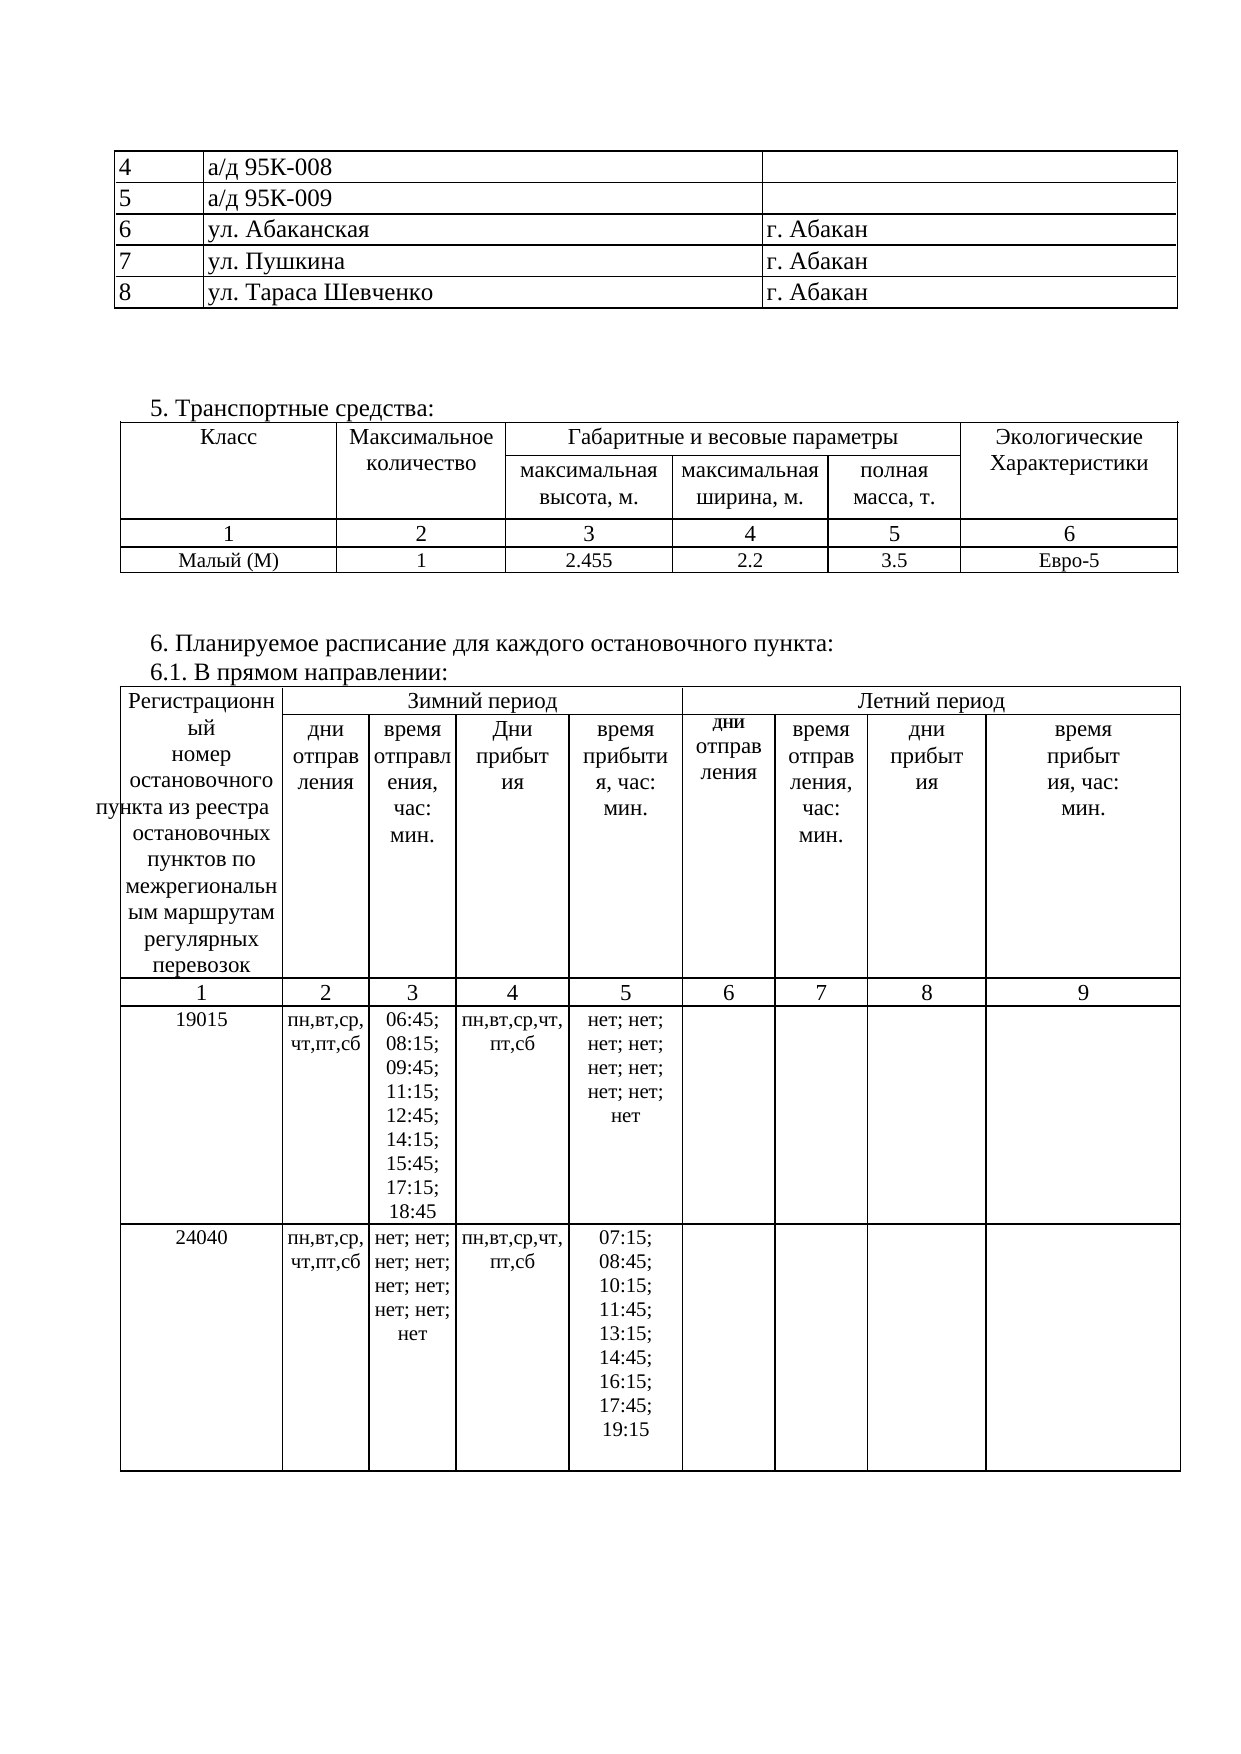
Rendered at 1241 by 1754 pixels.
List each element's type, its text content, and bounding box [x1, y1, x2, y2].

table_cell нет; нет; нет; нет; нет; нет; нет; нет; нет [570, 1007, 682, 1223]
table_cell 4 [673, 520, 827, 546]
table_cell 2.455 [506, 548, 672, 572]
table_header Зимний период [283, 687, 682, 714]
table_header Летний период [683, 687, 1180, 714]
table_cell [776, 1007, 867, 1223]
table_cell а/д 95К-009 [204, 183, 762, 213]
table_cell [987, 1225, 1180, 1470]
table_cell а/д 95К-008 [204, 152, 762, 181]
table_cell ул. Абаканская [204, 215, 762, 244]
table_cell 1 [337, 548, 505, 572]
table_cell г. Абакан [763, 276, 1177, 307]
table_cell дни отправ ления [283, 715, 368, 977]
table_cell ул. Тараса Шевченко [204, 277, 762, 307]
table_cell 9 [987, 979, 1180, 1005]
text 6. Планируемое расписание для каждого остановочного пункта: [150, 628, 1090, 657]
table_cell 6 [961, 520, 1177, 546]
table_header Класс [121, 423, 336, 518]
table_cell максимальная ширина, м. [673, 456, 827, 518]
table_cell 2.2 [673, 548, 827, 572]
table_cell 2 [337, 520, 505, 546]
table_cell пн,вт,ср,чт,пт,сб [457, 1007, 568, 1223]
table_cell Дни прибыт ия [457, 715, 568, 977]
table_cell [683, 1225, 774, 1470]
table_cell время прибыти я, час: мин. [570, 715, 682, 977]
table_cell пн,вт,ср,чт,пт,сб [283, 1225, 368, 1470]
table_cell 07:15; 08:45; 10:15; 11:45; 13:15; 14:45; 16:15; 17:45; 19:15 [570, 1225, 682, 1470]
table_cell [683, 1007, 774, 1223]
table_cell время отправл ения, час: мин. [370, 715, 455, 977]
table_cell 7 [776, 979, 867, 1005]
table_cell 6 [683, 979, 774, 1005]
table_cell 19015 [121, 1007, 282, 1223]
table_cell 8 [868, 979, 985, 1005]
table_cell Малый (М) [121, 548, 336, 572]
table_cell Евро-5 [961, 548, 1177, 572]
table_cell 1 [121, 520, 336, 546]
table_cell г. Абакан [763, 244, 1177, 276]
text 5. Транспортные средства: [150, 393, 1090, 421]
table_header Экологические Характеристики [961, 423, 1177, 518]
table_cell 4 [115, 152, 203, 181]
table_cell пн,вт,ср,чт,пт,сб [283, 1007, 368, 1223]
table_header Габаритные и весовые параметры [506, 423, 960, 455]
table_cell пн,вт,ср,чт,пт,сб [457, 1225, 568, 1470]
table_cell [987, 1007, 1180, 1223]
table_cell 3.5 [829, 548, 960, 572]
table_cell максимальная высота, м. [506, 456, 672, 518]
table_cell время прибыт ия, час: мин. [987, 715, 1180, 977]
table_cell 1 [121, 979, 282, 1005]
table_header Регистрационный номер остановочного пункта из реестра остановочных пунктов по межрегиональным маршрутам регулярных перевозок [121, 687, 282, 977]
table_cell 3 [370, 979, 455, 1005]
table_cell время отправ ления, час: мин. [776, 715, 867, 977]
table_cell 6 [115, 214, 203, 244]
table_cell 24040 [121, 1225, 282, 1470]
text 6.1. В прямом направлении: [150, 657, 1090, 686]
table_cell 7 [115, 245, 203, 276]
table_cell 3 [506, 520, 672, 546]
table_cell [763, 181, 1177, 213]
table_cell дни прибыт ия [868, 715, 985, 977]
table_cell 06:45; 08:15; 09:45; 11:15; 12:45; 14:15; 15:45; 17:15; 18:45 [370, 1007, 455, 1223]
table_cell 5 [115, 183, 203, 213]
table_cell 5 [829, 520, 960, 546]
table_header Максимальное количество [337, 423, 505, 518]
table_cell [776, 1225, 867, 1470]
table_cell ДНИ отправ ления [683, 715, 774, 977]
table_cell нет; нет; нет; нет; нет; нет; нет; нет; нет [370, 1225, 455, 1470]
table_cell [763, 152, 1177, 181]
table_cell 2 [283, 979, 368, 1005]
table_cell г. Абакан [763, 213, 1177, 244]
table_cell полная масса, т. [829, 456, 960, 518]
table_cell 5 [570, 979, 682, 1005]
table_cell 8 [115, 277, 203, 307]
table_cell [868, 1007, 985, 1223]
table_cell ул. Пушкина [204, 246, 762, 276]
table_cell [868, 1225, 985, 1470]
table_cell 4 [457, 979, 568, 1005]
